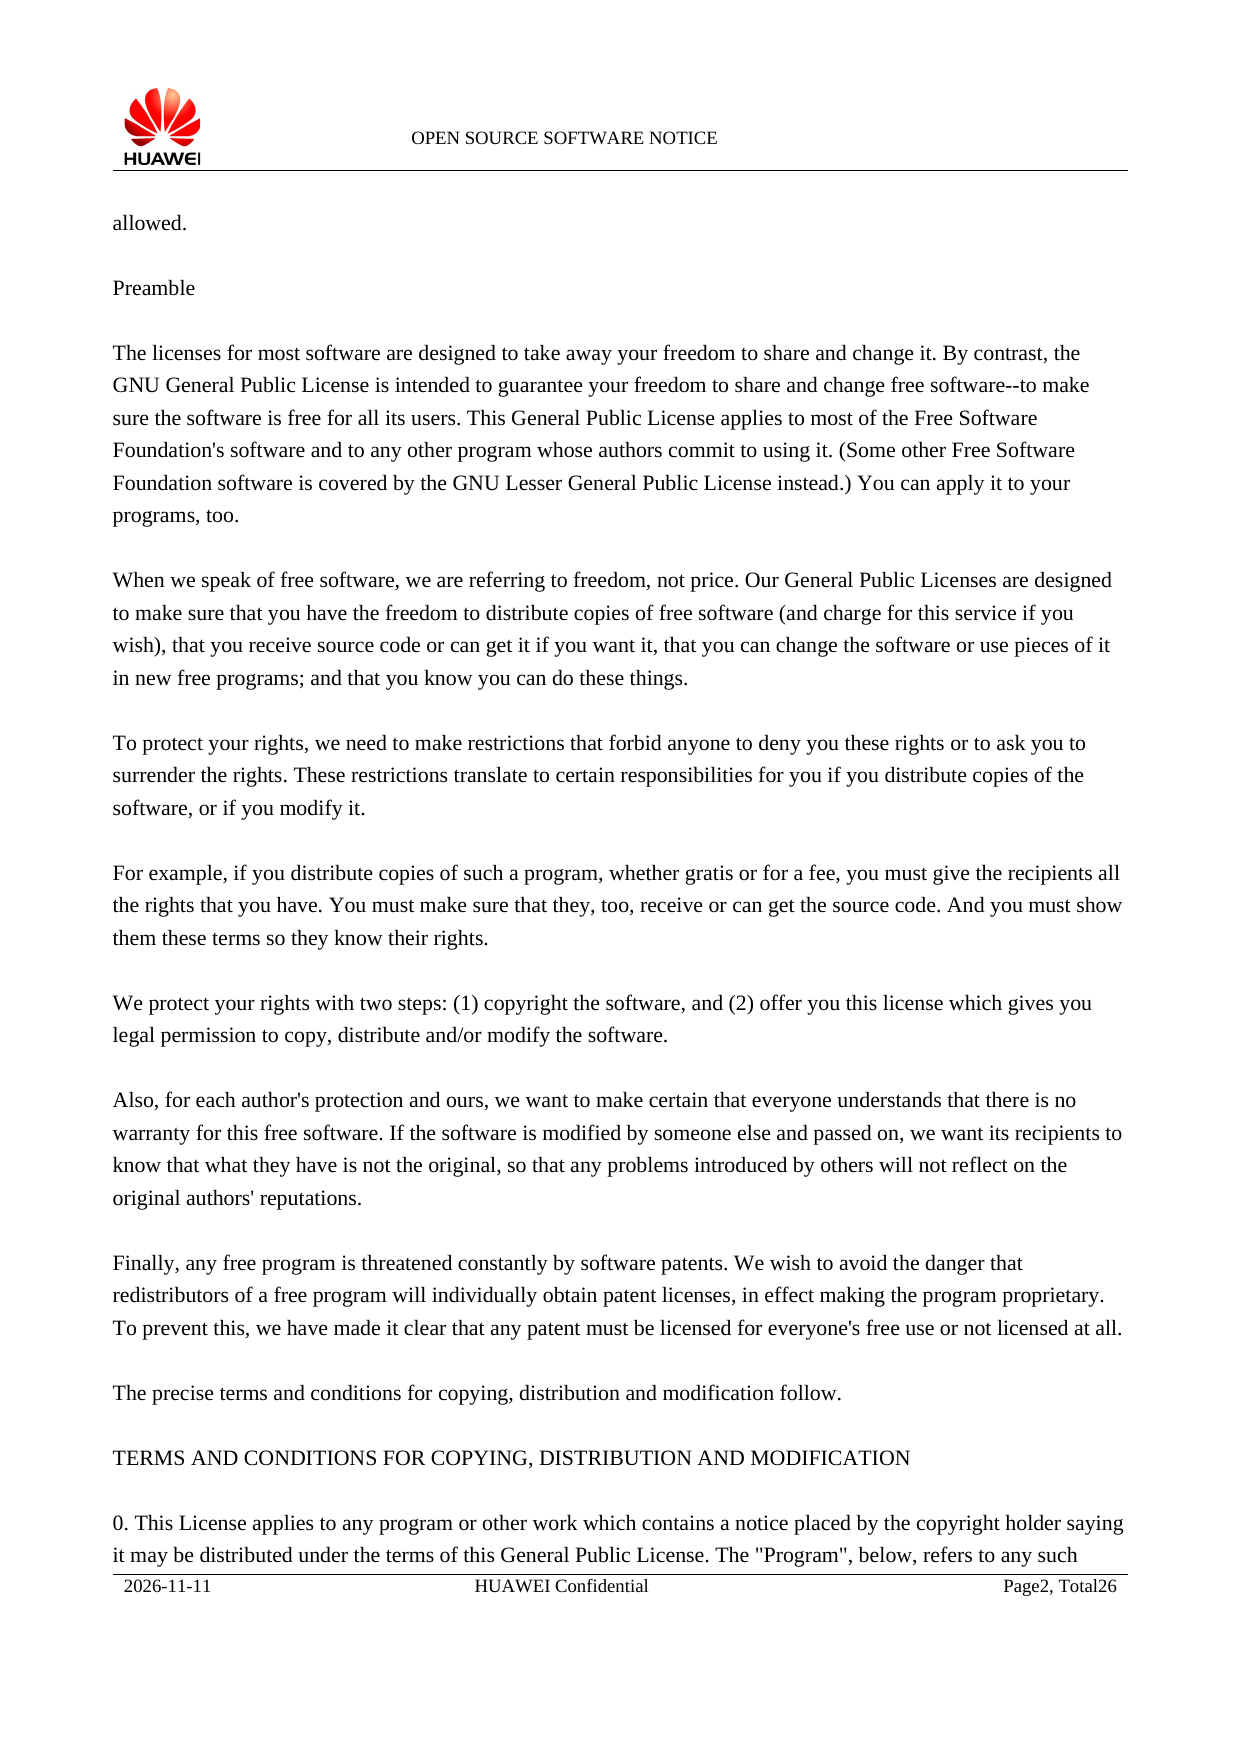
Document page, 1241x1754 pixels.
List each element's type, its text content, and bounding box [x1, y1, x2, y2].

text The precise terms and conditions for copying, distribution and modification follow. [112, 1376, 1128, 1409]
text For example, if you distribute copies of such a program, whether gratis or for a fee, you must give the recipients all the rights that you have. You must make sure that they, too, receive or can get the source code. And you must show them these terms so they know their rights. [112, 856, 1128, 954]
text When we speak of free software, we are referring to freedom, not price. Our General Public Licenses are designed to make sure that you have the freedom to distribute copies of free software (and charge for this service if you wish), that you receive source code or can get it if you want it, that you can change the software or use pieces of it in new free programs; and that you know you can do these things. [112, 564, 1128, 694]
picture [124, 88, 201, 165]
text Preamble [112, 271, 1128, 304]
text Everyone is permitted to copy and distribute verbatim copies of this license document, but changing it is not allowed. [112, 206, 1128, 239]
text We protect your rights with two steps: (1) copyright the software, and (2) offer you this license which gives you legal permission to copy, distribute and/or modify the software. [112, 986, 1128, 1051]
text TERMS AND CONDITIONS FOR COPYING, DISTRIBUTION AND MODIFICATION [112, 1441, 1128, 1474]
text Also, for each author's protection and ours, we want to make certain that everyone understands that there is no warranty for this free software. If the software is modified by someone else and passed on, we want its recipients to know that what they have is not the original, so that any problems introduced by others will not reflect on the original authors' reputations. [112, 1084, 1128, 1214]
text To protect your rights, we need to make restrictions that forbid anyone to deny you these rights or to ask you to surrender the rights. These restrictions translate to certain responsibilities for you if you distribute copies of the software, or if you modify it. [112, 726, 1128, 824]
text Finally, any free program is threatened constantly by software patents. We wish to avoid the danger that redistributors of a free program will individually obtain patent licenses, in effect making the program proprietary. To prevent this, we have made it clear that any patent must be licensed for everyone's free use or not licensed at all. [112, 1246, 1128, 1344]
text The licenses for most software are designed to take away your freedom to share and change it. By contrast, the GNU General Public License is intended to guarantee your freedom to share and change free software--to make sure the software is free for all its users. This General Public License applies to most of the Free Software Foundation's software and to any other program whose authors commit to using it. (Some other Free Software Foundation software is covered by the GNU Lesser General Public License instead.) You can apply it to your programs, too. [112, 336, 1128, 531]
